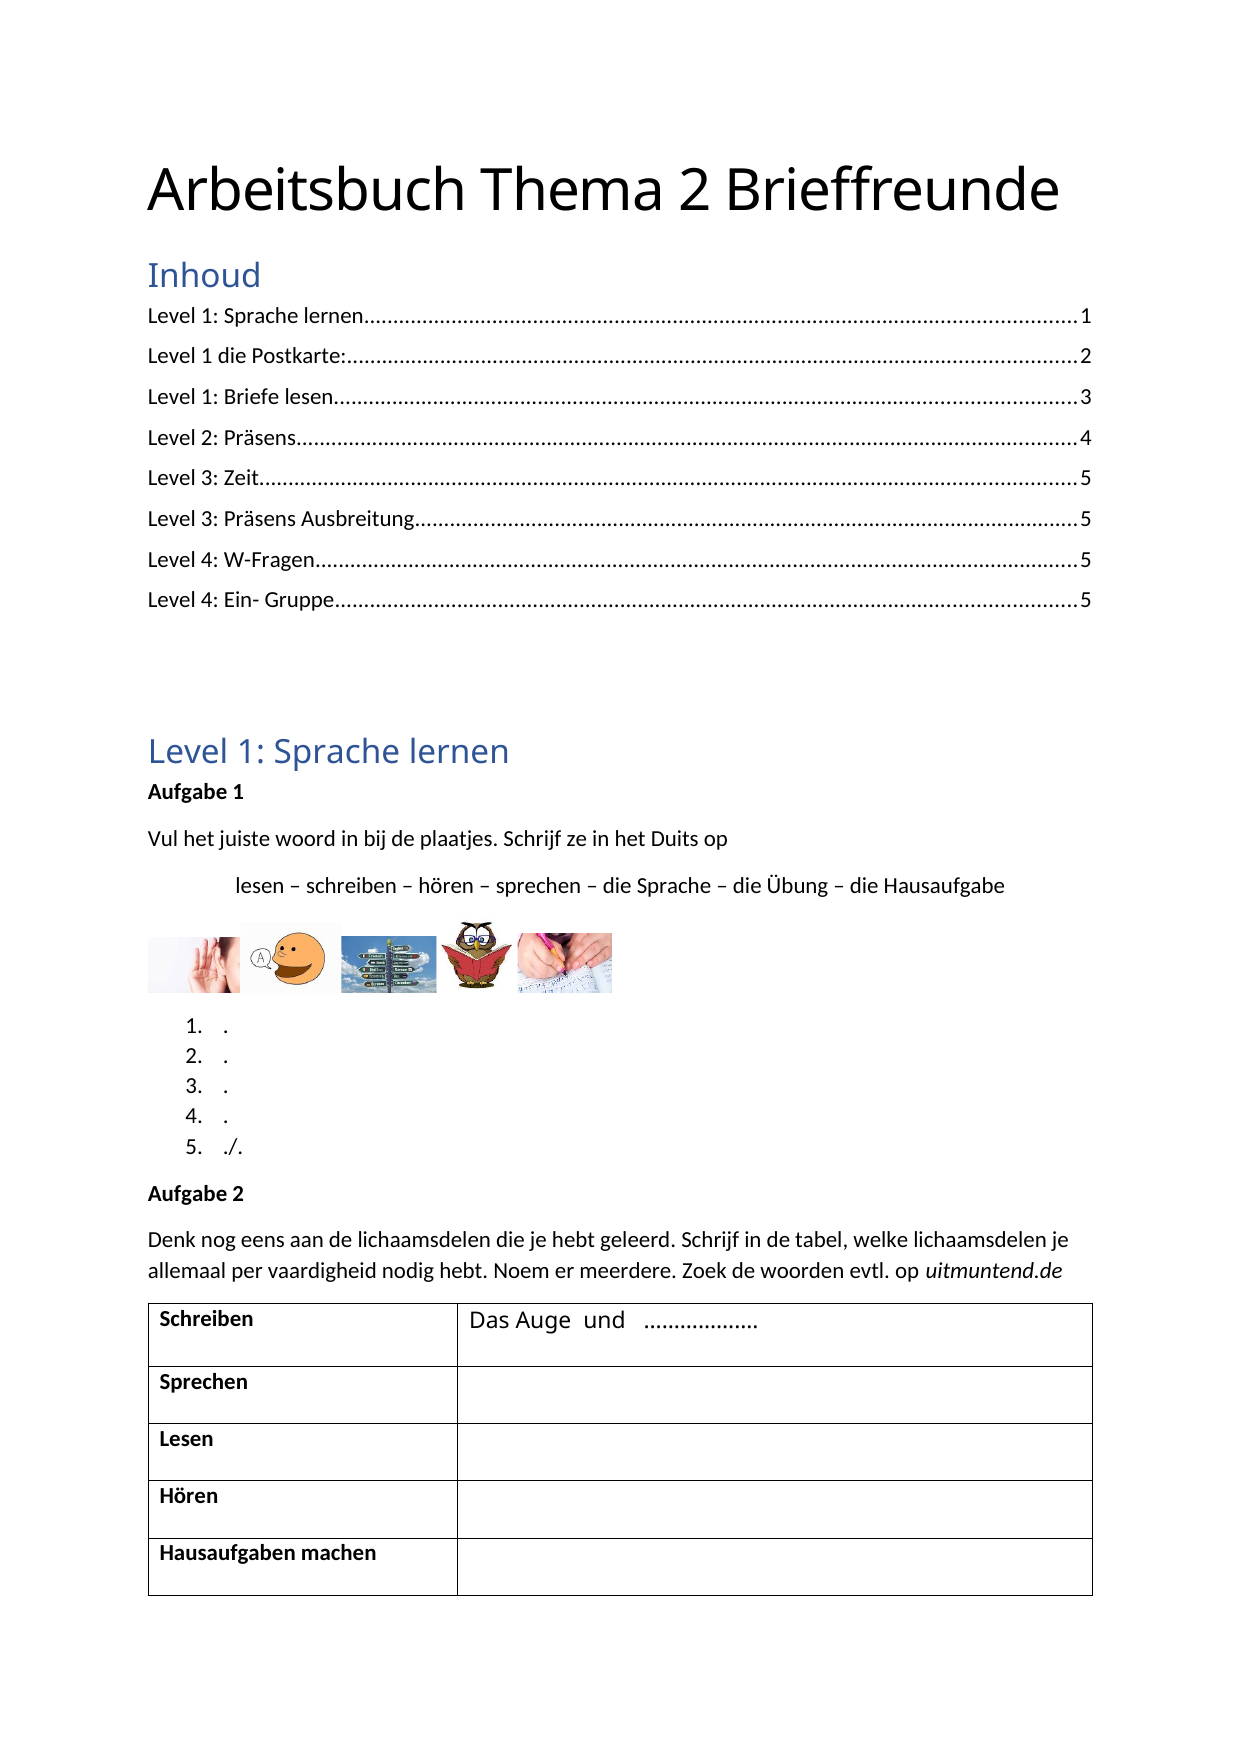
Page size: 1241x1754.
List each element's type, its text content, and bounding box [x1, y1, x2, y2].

text Vul het juiste woord in bij de plaatjes. Schrijf ze in het Duits op [148, 824, 1093, 852]
table_cell [458, 1481, 1092, 1537]
list . [185, 1041, 1093, 1069]
table_cell Lesen [149, 1424, 457, 1480]
table_header Das Auge und ………………. [458, 1304, 1092, 1366]
list ./. [185, 1132, 1093, 1160]
title Arbeitsbuch Thema 2 Brieffreunde [148, 148, 1093, 227]
text Aufgabe 1 [148, 777, 1093, 805]
table_cell [458, 1539, 1092, 1594]
picture [147, 917, 612, 993]
table_cell Hören [149, 1481, 457, 1537]
text lesen – schreiben – hören – sprechen – die Sprache – die Übung – die Hausaufgabe [148, 871, 1093, 899]
list . [185, 1102, 1093, 1130]
table_cell [458, 1367, 1092, 1423]
text Denk nog eens aan de lichaamsdelen die je hebt geleerd. Schrijf in de tabel, welke lichaamsdelen je allemaal per vaardigheid nodig hebt. Noem er meerdere. Zoek de woorden evtl. op uitmuntend.de [148, 1226, 1093, 1284]
table_cell [458, 1424, 1092, 1480]
subtitle Level 1: Sprache lernen [148, 728, 1093, 773]
table_cell Hausaufgaben machen [149, 1539, 457, 1594]
list . [185, 1071, 1093, 1099]
list . [185, 1011, 1093, 1039]
table_header Schreiben [149, 1304, 457, 1366]
text Aufgabe 2 [148, 1179, 1093, 1207]
table_cell Sprechen [149, 1367, 457, 1423]
